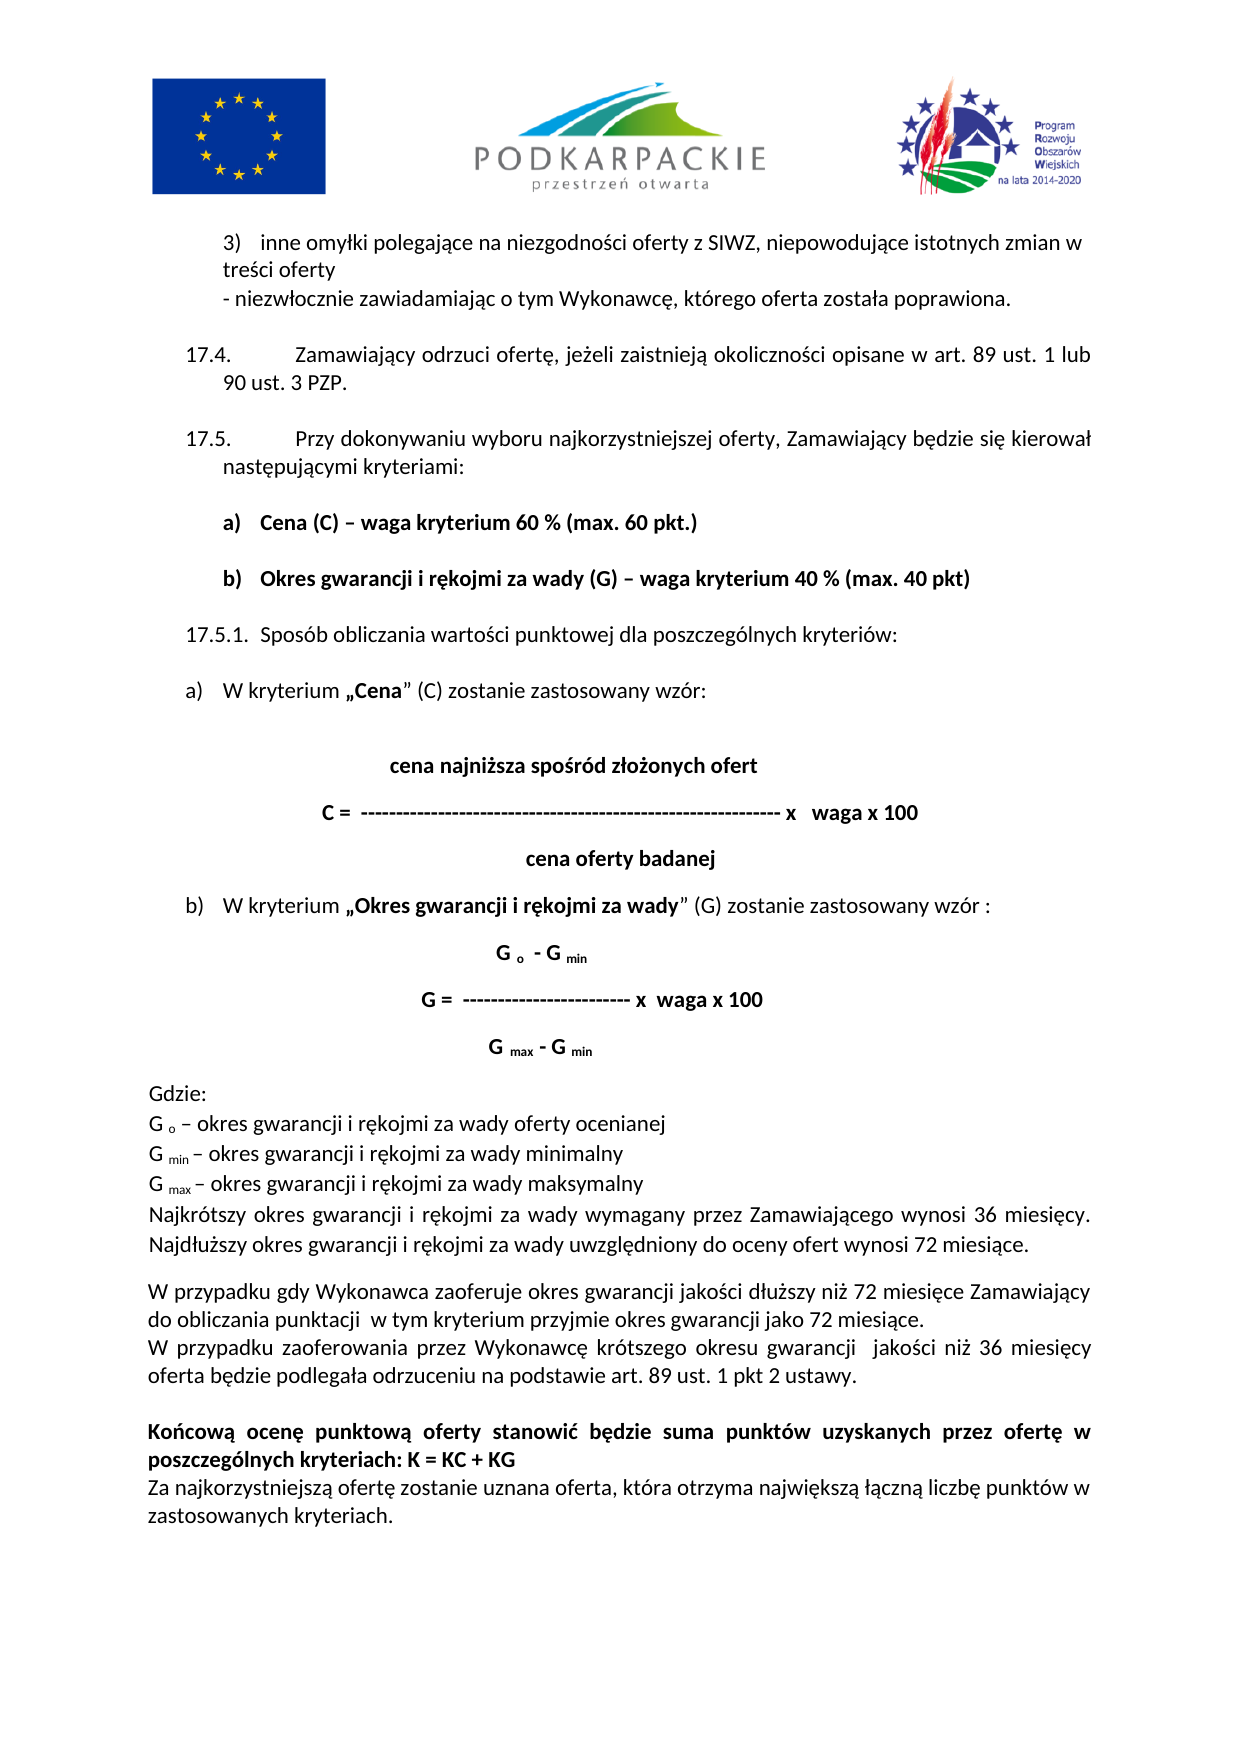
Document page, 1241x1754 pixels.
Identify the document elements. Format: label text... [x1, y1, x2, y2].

text G = ------------------------ x waga x 100 [223, 985, 1093, 1013]
list W kryterium „Cena” (C) zostanie zastosowany wzór: [185, 676, 1093, 704]
list W kryterium „Okres gwarancji i rękojmi za wady” (G) zostanie zastosowany wzór : [185, 891, 1093, 919]
text W przypadku zaoferowania przez Wykonawcę krótszego okresu gwarancji jakości niż 36 miesięcy oferta będzie podlegała odrzuceniu na podstawie art. 89 ust. 1 pkt 2 ustawy. [148, 1333, 1093, 1389]
text Gdzie: [148, 1079, 1093, 1107]
text G o - G min [148, 938, 1093, 966]
list - niezwłocznie zawiadamiając o tym Wykonawcę, którego oferta została poprawiona. [223, 284, 1093, 312]
list Zamawiający odrzuci ofertę, jeżeli zaistnieją okoliczności opisane w art. 89 ust. 1 lub 90 ust. 3 PZP. [185, 340, 1093, 396]
text G max – okres gwarancji i rękojmi za wady maksymalny [148, 1169, 1093, 1198]
list Cena (C) – waga kryterium 60 % (max. 60 pkt.) [223, 508, 1093, 536]
list Okres gwarancji i rękojmi za wady (G) – waga kryterium 40 % (max. 40 pkt) [223, 564, 1093, 592]
text Za najkorzystniejszą ofertę zostanie uznana oferta, która otrzyma największą łączną liczbę punktów w zastosowanych kryteriach. [148, 1473, 1093, 1529]
text C = ------------------------------------------------------------ x waga x 100 [148, 798, 1093, 826]
text cena oferty badanej [148, 844, 1093, 873]
text Końcową ocenę punktową oferty stanowić będzie suma punktów uzyskanych przez ofertę w poszczególnych kryteriach: K = KC + KG [148, 1417, 1093, 1473]
list inne omyłki polegające na niezgodności oferty z SIWZ, niepowodujące istotnych zmian w [223, 228, 1093, 256]
picture [147, 73, 1093, 200]
text Najkrótszy okres gwarancji i rękojmi za wady wymagany przez Zamawiającego wynosi 36 miesięcy. Najdłuższy okres gwarancji i rękojmi za wady uwzględniony do oceny ofert wynosi 72 miesiące. [148, 1200, 1093, 1258]
text cena najniższa spośród złożonych ofert [148, 751, 1093, 779]
list Przy dokonywaniu wyboru najkorzystniejszej oferty, Zamawiający będzie się kierował następującymi kryteriami: [185, 424, 1093, 480]
list Sposób obliczania wartości punktowej dla poszczególnych kryteriów: [185, 620, 1093, 648]
text W przypadku gdy Wykonawca zaoferuje okres gwarancji jakości dłuższy niż 72 miesięce Zamawiający do obliczania punktacji w tym kryterium przyjmie okres gwarancji jako 72 miesiące. [148, 1277, 1093, 1333]
text G min – okres gwarancji i rękojmi za wady minimalny [148, 1139, 1093, 1167]
text G max - G min [148, 1032, 1093, 1060]
text G o – okres gwarancji i rękojmi za wady oferty ocenianej [148, 1109, 1093, 1137]
list treści oferty [223, 256, 1093, 284]
